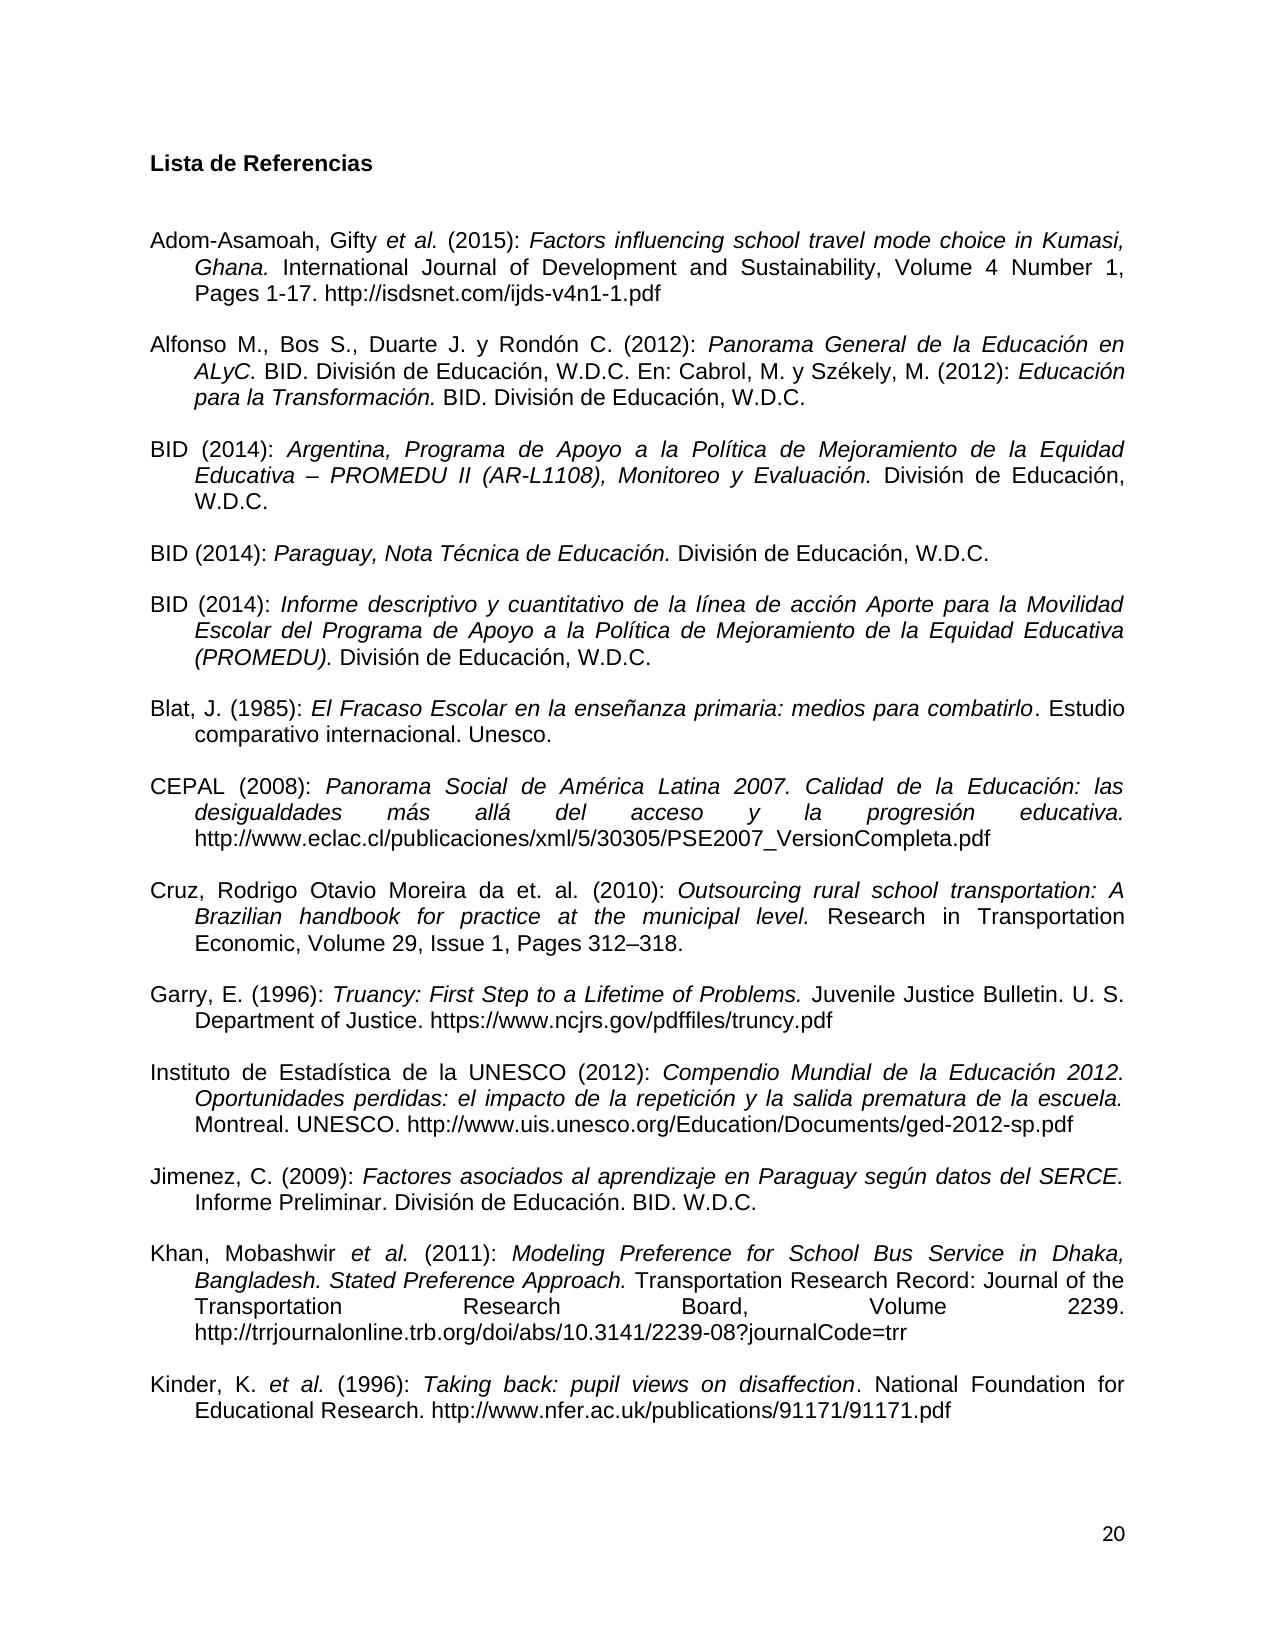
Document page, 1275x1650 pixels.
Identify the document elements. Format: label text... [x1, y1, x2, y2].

text CEPAL (2008): Panorama Social de América Latina 2007. Calidad de la Educación: las desigualdades más allá del acceso y la progresión educativa. http://www.eclac.cl/publicaciones/xml/5/30305/PSE2007_VersionCompleta.pdf [150, 773, 1125, 852]
text Adom-Asamoah, Gifty et al. (2015): Factors influencing school travel mode choice in Kumasi, Ghana. International Journal of Development and Sustainability, Volume 4 Number 1, Pages 1-17. http://isdsnet.com/ijds-v4n1-1.pdf [150, 227, 1125, 306]
text BID (2014): Paraguay, Nota Técnica de Educación. División de Educación, W.D.C. [150, 539, 1125, 566]
text Jimenez, C. (2009): Factores asociados al aprendizaje en Paraguay según datos del SERCE. Informe Preliminar. División de Educación. BID. W.D.C. [150, 1163, 1125, 1215]
text Blat, J. (1985): El Fracaso Escolar en la enseñanza primaria: medios para combatirlo. Estudio comparativo internacional. Unesco. [150, 695, 1125, 748]
text Lista de Referencias [150, 150, 1125, 176]
text Alfonso M., Bos S., Duarte J. y Rondón C. (2012): Panorama General de la Educación en ALyC. BID. División de Educación, W.D.C. En: Cabrol, M. y Székely, M. (2012): Educación para la Transformación. BID. División de Educación, W.D.C. [150, 331, 1125, 411]
text Khan, Mobashwir et al. (2011): Modeling Preference for School Bus Service in Dhaka, Bangladesh. Stated Preference Approach. Transportation Research Record: Journal of the Transportation Research Board, Volume 2239. http://trrjournalonline.trb.org/doi/abs/10.3141/2239-08?journalCode=trr [150, 1240, 1125, 1346]
text Instituto de Estadística de la UNESCO (2012): Compendio Mundial de la Educación 2012. Oportunidades perdidas: el impacto de la repetición y la salida prematura de la escuela. Montreal. UNESCO. http://www.uis.unesco.org/Education/Documents/ged-2012-sp.pdf [150, 1058, 1125, 1138]
text Cruz, Rodrigo Otavio Moreira da et. al. (2010): Outsourcing rural school transportation: A Brazilian handbook for practice at the municipal level. Research in Transportation Economic, Volume 29, Issue 1, Pages 312–318. [150, 877, 1125, 956]
text BID (2014): Informe descriptivo y cuantitativo de la línea de acción Aporte para la Movilidad Escolar del Programa de Apoyo a la Política de Mejoramiento de la Equidad Educativa (PROMEDU). División de Educación, W.D.C. [150, 591, 1125, 670]
text Kinder, K. et al. (1996): Taking back: pupil views on disaffection. National Foundation for Educational Research. http://www.nfer.ac.uk/publications/91171/91171.pdf [150, 1371, 1125, 1423]
text Garry, E. (1996): Truancy: First Step to a Lifetime of Problems. Juvenile Justice Bulletin. U. S. Department of Justice. https://www.ncjrs.gov/pdffiles/truncy.pdf [150, 981, 1125, 1033]
text BID (2014): Argentina, Programa de Apoyo a la Política de Mejoramiento de la Equidad Educativa – PROMEDU II (AR-L1108), Monitoreo y Evaluación. División de Educación, W.D.C. [150, 436, 1125, 514]
